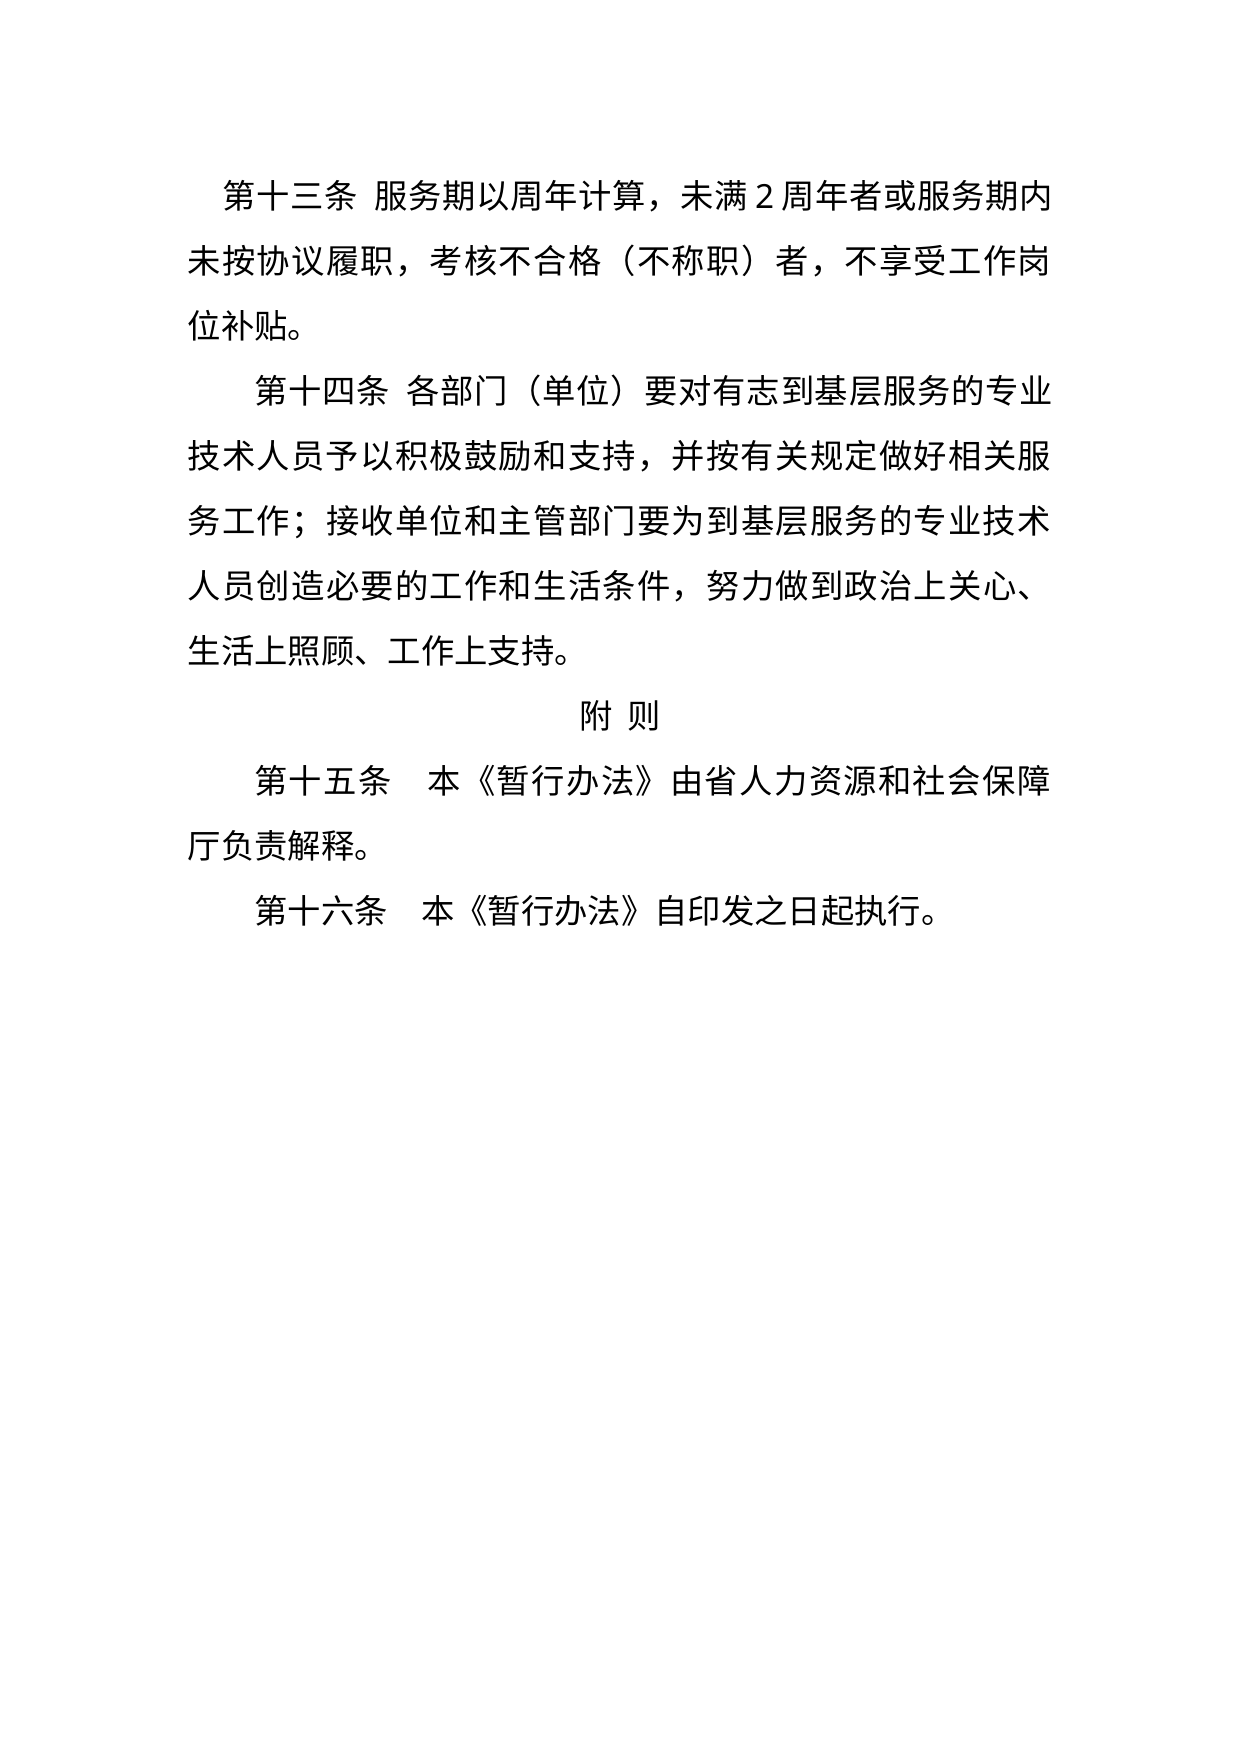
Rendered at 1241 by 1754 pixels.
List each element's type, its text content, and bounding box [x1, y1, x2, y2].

text 第十五条 本《暂行办法》由省人力资源和社会保障厅负责解释。 [187, 747, 1053, 877]
text 第十三条 服务期以周年计算，未满2周年者或服务期内未按协议履职，考核不合格（不称职）者，不享受工作岗位补贴。 [187, 162, 1053, 357]
text 附 则 [187, 682, 1053, 747]
text 第十六条 本《暂行办法》自印发之日起执行。 [187, 877, 1053, 942]
text 第十四条 各部门（单位）要对有志到基层服务的专业技术人员予以积极鼓励和支持，并按有关规定做好相关服务工作；接收单位和主管部门要为到基层服务的专业技术人员创造必要的工作和生活条件，努力做到政治上关心、生活上照顾、工作上支持。 [187, 357, 1053, 682]
